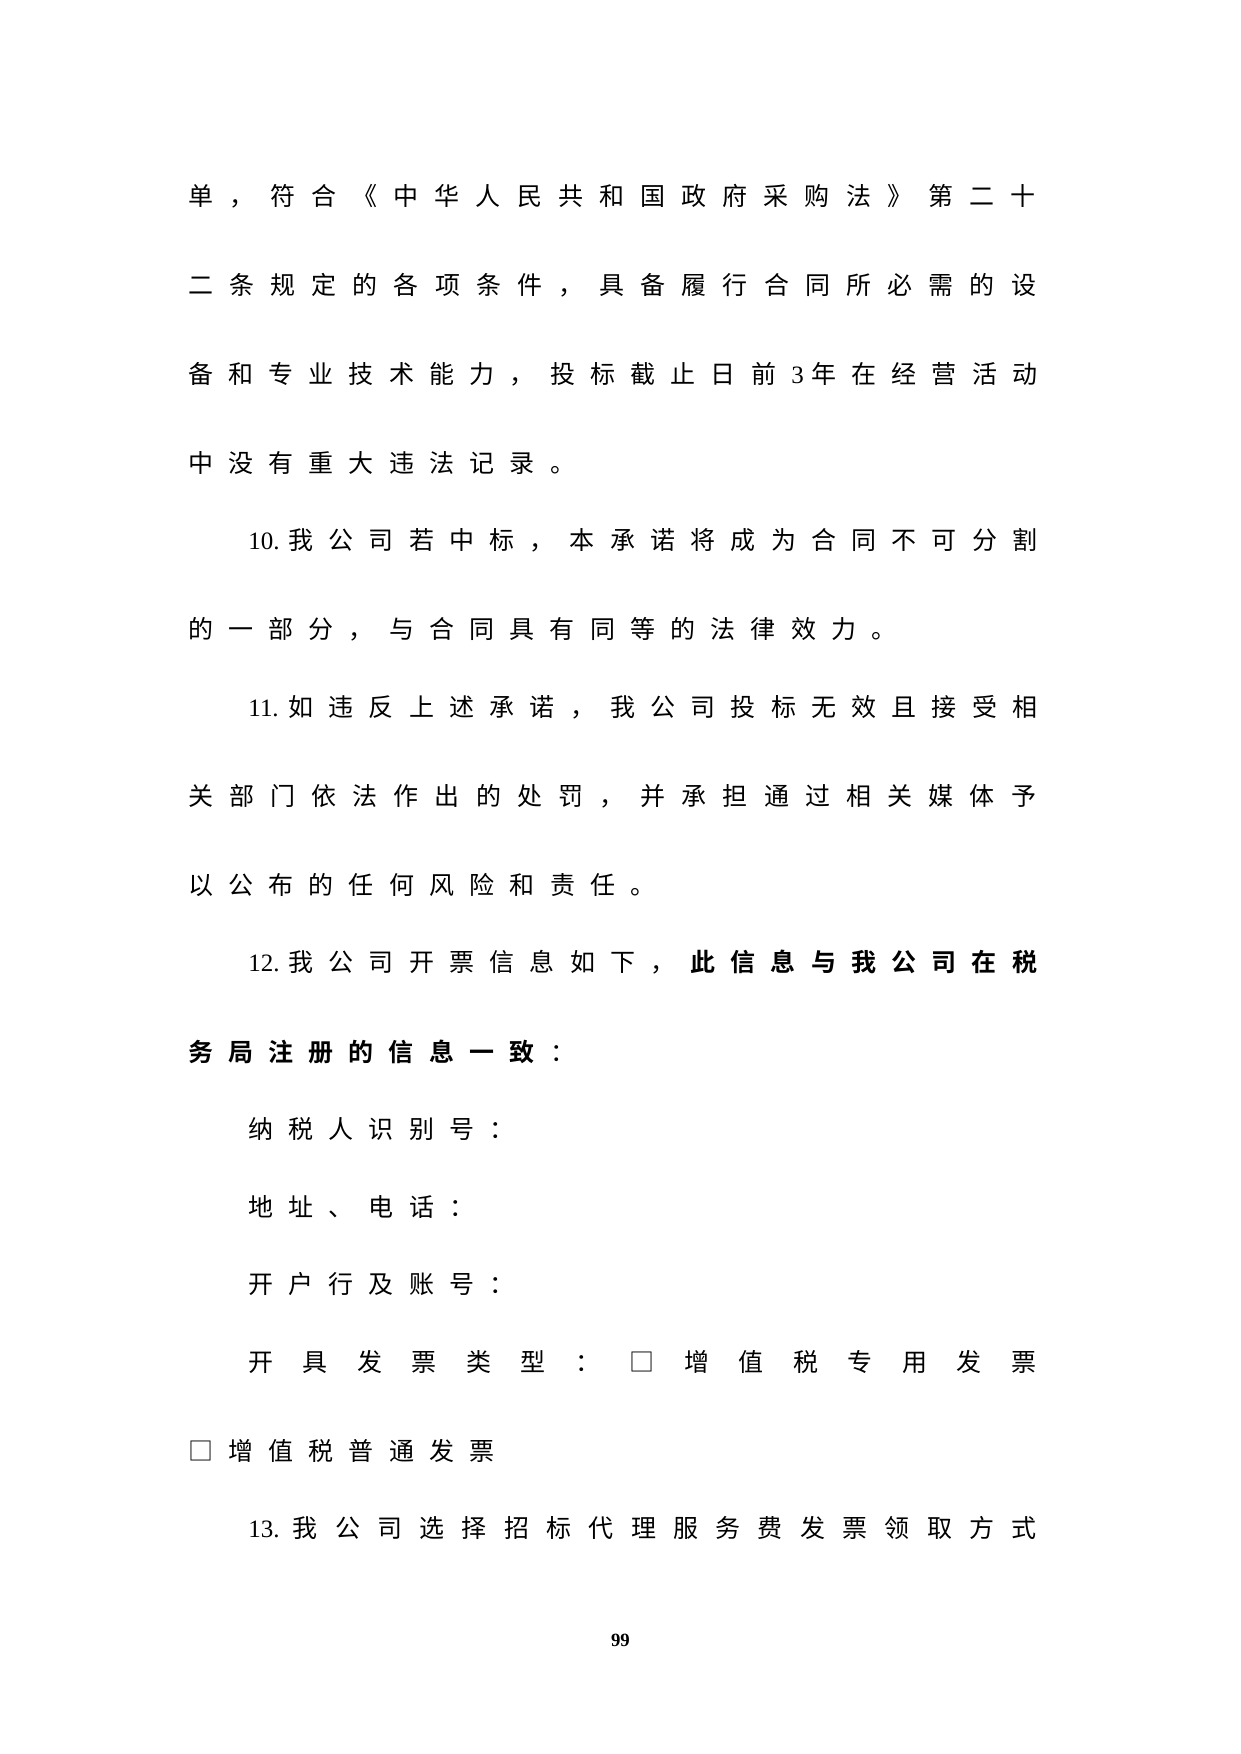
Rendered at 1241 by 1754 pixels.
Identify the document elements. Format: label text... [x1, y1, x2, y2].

text 开具发票类型：□增值税专用发票 □增值税普通发票 [188, 1330, 1052, 1479]
text 12. 我公司开票信息如下，此信息与我公司在税务局注册的信息一致： [188, 931, 1052, 1080]
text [188, 1497, 1052, 1556]
text 11. 如违反上述承诺，我公司投标无效且接受相关部门依法作出的处罚，并承担通过相关媒体予以公布的任何风险和责任。 [188, 676, 1052, 913]
text 纳税人识别号： [188, 1098, 1052, 1157]
text 开户行及账号： [188, 1253, 1052, 1312]
text 地址、电话： [188, 1175, 1052, 1235]
text 10. 我公司若中标，本承诺将成为合同不可分割的一部分，与合同具有同等的法律效力。 [188, 509, 1052, 658]
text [188, 164, 1052, 491]
